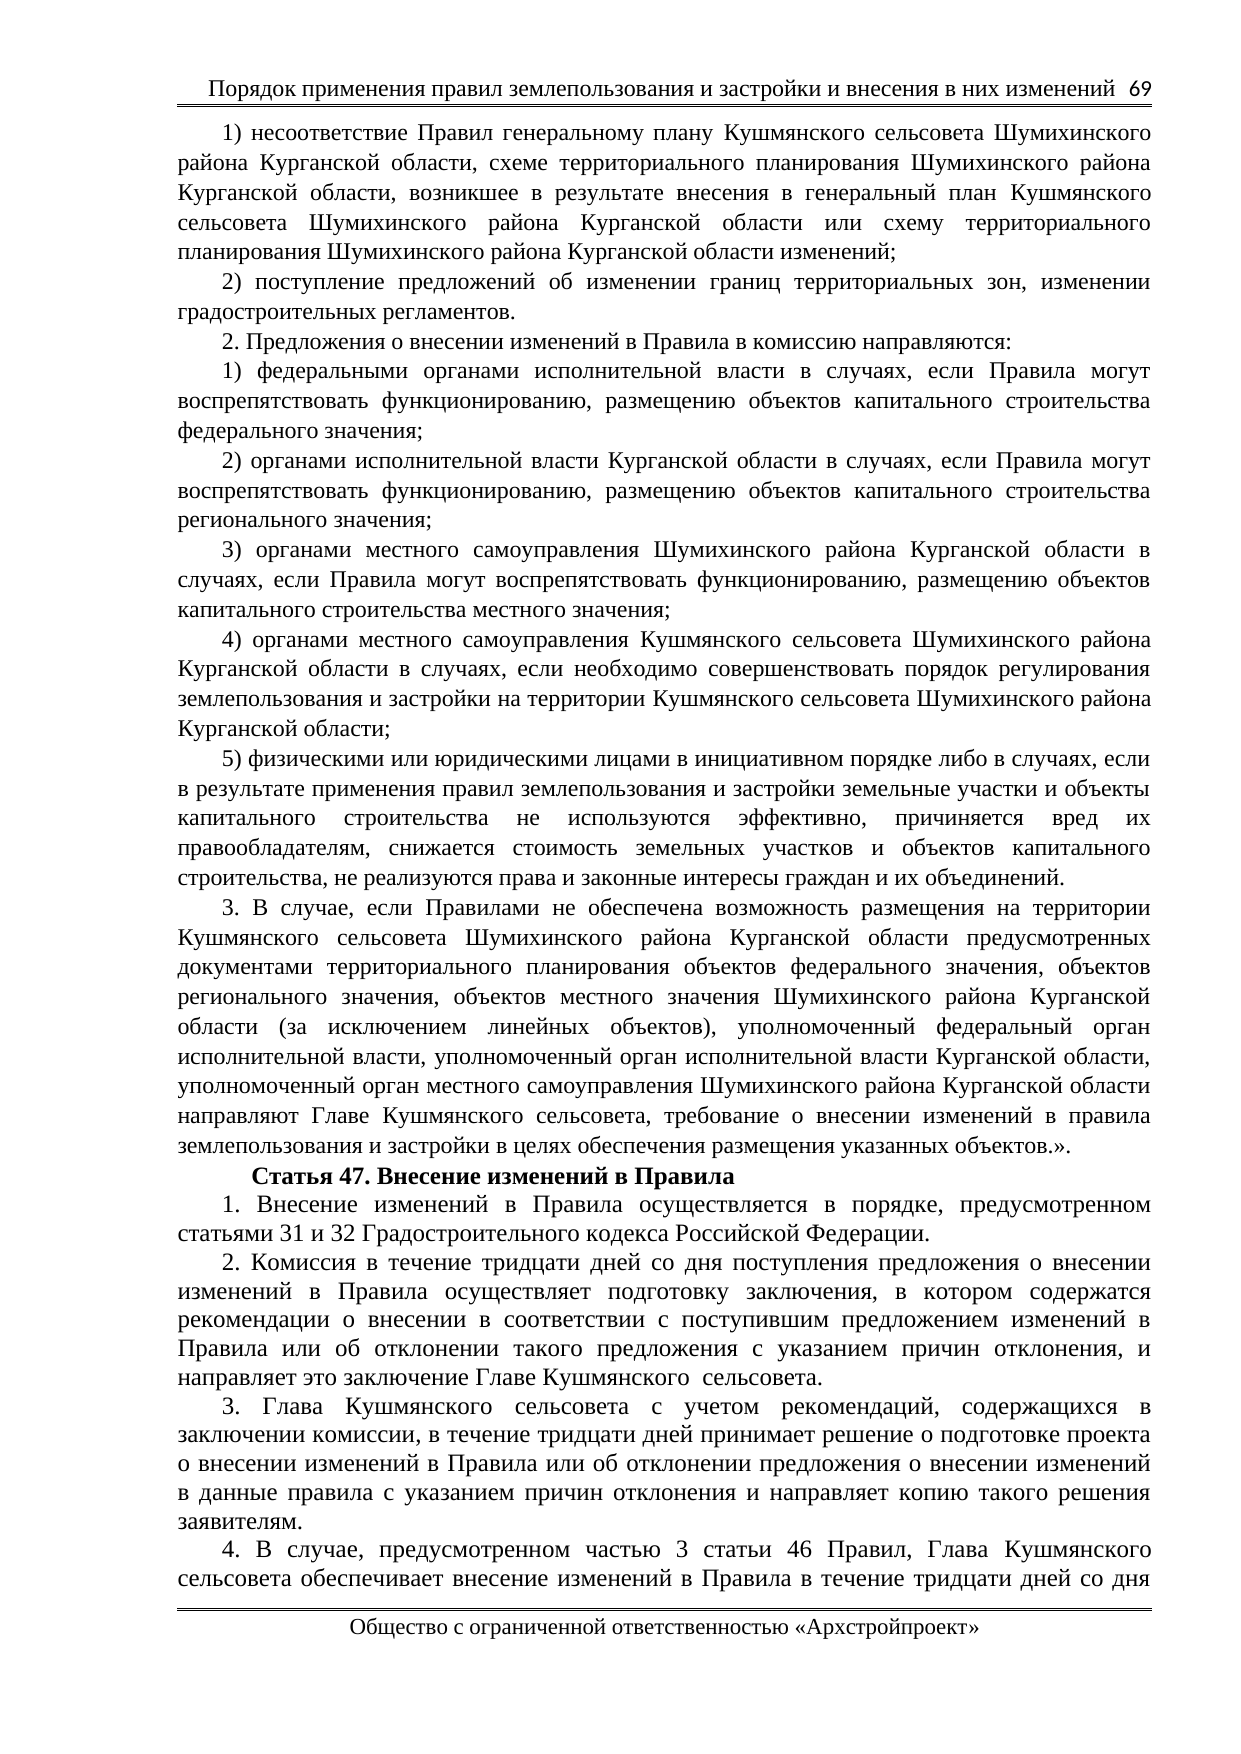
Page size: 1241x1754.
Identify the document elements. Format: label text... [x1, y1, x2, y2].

text 3. Глава Кушмянского сельсовета с учетом рекомендаций, содержащихся в заключении комиссии, в течение тридцати дней принимает решение о подготовке проекта о внесении изменений в Правила или об отклонении предложения о внесении изменений в данные правила с указанием причин отклонения и направляет копию такого решения заявителям. [177, 1391, 1152, 1534]
text 1) федеральными органами исполнительной власти в случаях, если Правила могут воспрепятствовать функционированию, размещению объектов капитального строительства федерального значения; [177, 356, 1152, 444]
text 3) органами местного самоуправления Шумихинского района Курганской области в случаях, если Правила могут воспрепятствовать функционированию, размещению объектов капитального строительства местного значения; [177, 535, 1152, 622]
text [177, 1534, 1152, 1592]
text 2. Комиссия в течение тридцати дней со дня поступления предложения о внесении изменений в Правила осуществляет подготовку заключения, в котором содержатся рекомендации о внесении в соответствии с поступившим предложением изменений в Правила или об отклонении такого предложения с указанием причин отклонения, и направляет это заключение Главе Кушмянского сельсовета. [177, 1247, 1152, 1391]
text 5) физическими или юридическими лицами в инициативном порядке либо в случаях, если в результате применения правил землепользования и застройки земельные участки и объекты капитального строительства не используются эффективно, причиняется вред их правообладателям, снижается стоимость земельных участков и объектов капитального строительства, не реализуются права и законные интересы граждан и их объединений. [177, 744, 1152, 891]
text 2. Предложения о внесении изменений в Правила в комиссию направляются: [177, 327, 1152, 354]
text 1) несоответствие Правил генеральному плану Кушмянского сельсовета Шумихинского района Курганской области, схеме территориального планирования Шумихинского района Курганской области, возникшее в результате внесения в генеральный план Кушмянского сельсовета Шумихинского района Курганской области или схему территориального планирования Шумихинского района Курганской области изменений; [177, 118, 1152, 265]
text 1. Внесение изменений в Правила осуществляется в порядке, предусмотренном статьями 31 и 32 Градостроительного кодекса Российской Федерации. [177, 1189, 1152, 1247]
text 3. В случае, если Правилами не обеспечена возможность размещения на территории Кушмянского сельсовета Шумихинского района Курганской области предусмотренных документами территориального планирования объектов федерального значения, объектов регионального значения, объектов местного значения Шумихинского района Курганской области (за исключением линейных объектов), уполномоченный федеральный орган исполнительной власти, уполномоченный орган исполнительной власти Курганской области, уполномоченный орган местного самоуправления Шумихинского района Курганской области направляют Главе Кушмянского сельсовета, требование о внесении изменений в правила землепользования и застройки в целях обеспечения размещения указанных объектов.». [177, 893, 1152, 1159]
text Статья 47. Внесение изменений в Правила [177, 1161, 1152, 1189]
text 2) поступление предложений об изменении границ территориальных зон, изменении градостроительных регламентов. [177, 267, 1152, 324]
text 2) органами исполнительной власти Курганской области в случаях, если Правила могут воспрепятствовать функционированию, размещению объектов капитального строительства регионального значения; [177, 446, 1152, 533]
text 4) органами местного самоуправления Кушмянского сельсовета Шумихинского района Курганской области в случаях, если необходимо совершенствовать порядок регулирования землепользования и застройки на территории Кушмянского сельсовета Шумихинского района Курганской области; [177, 624, 1152, 742]
